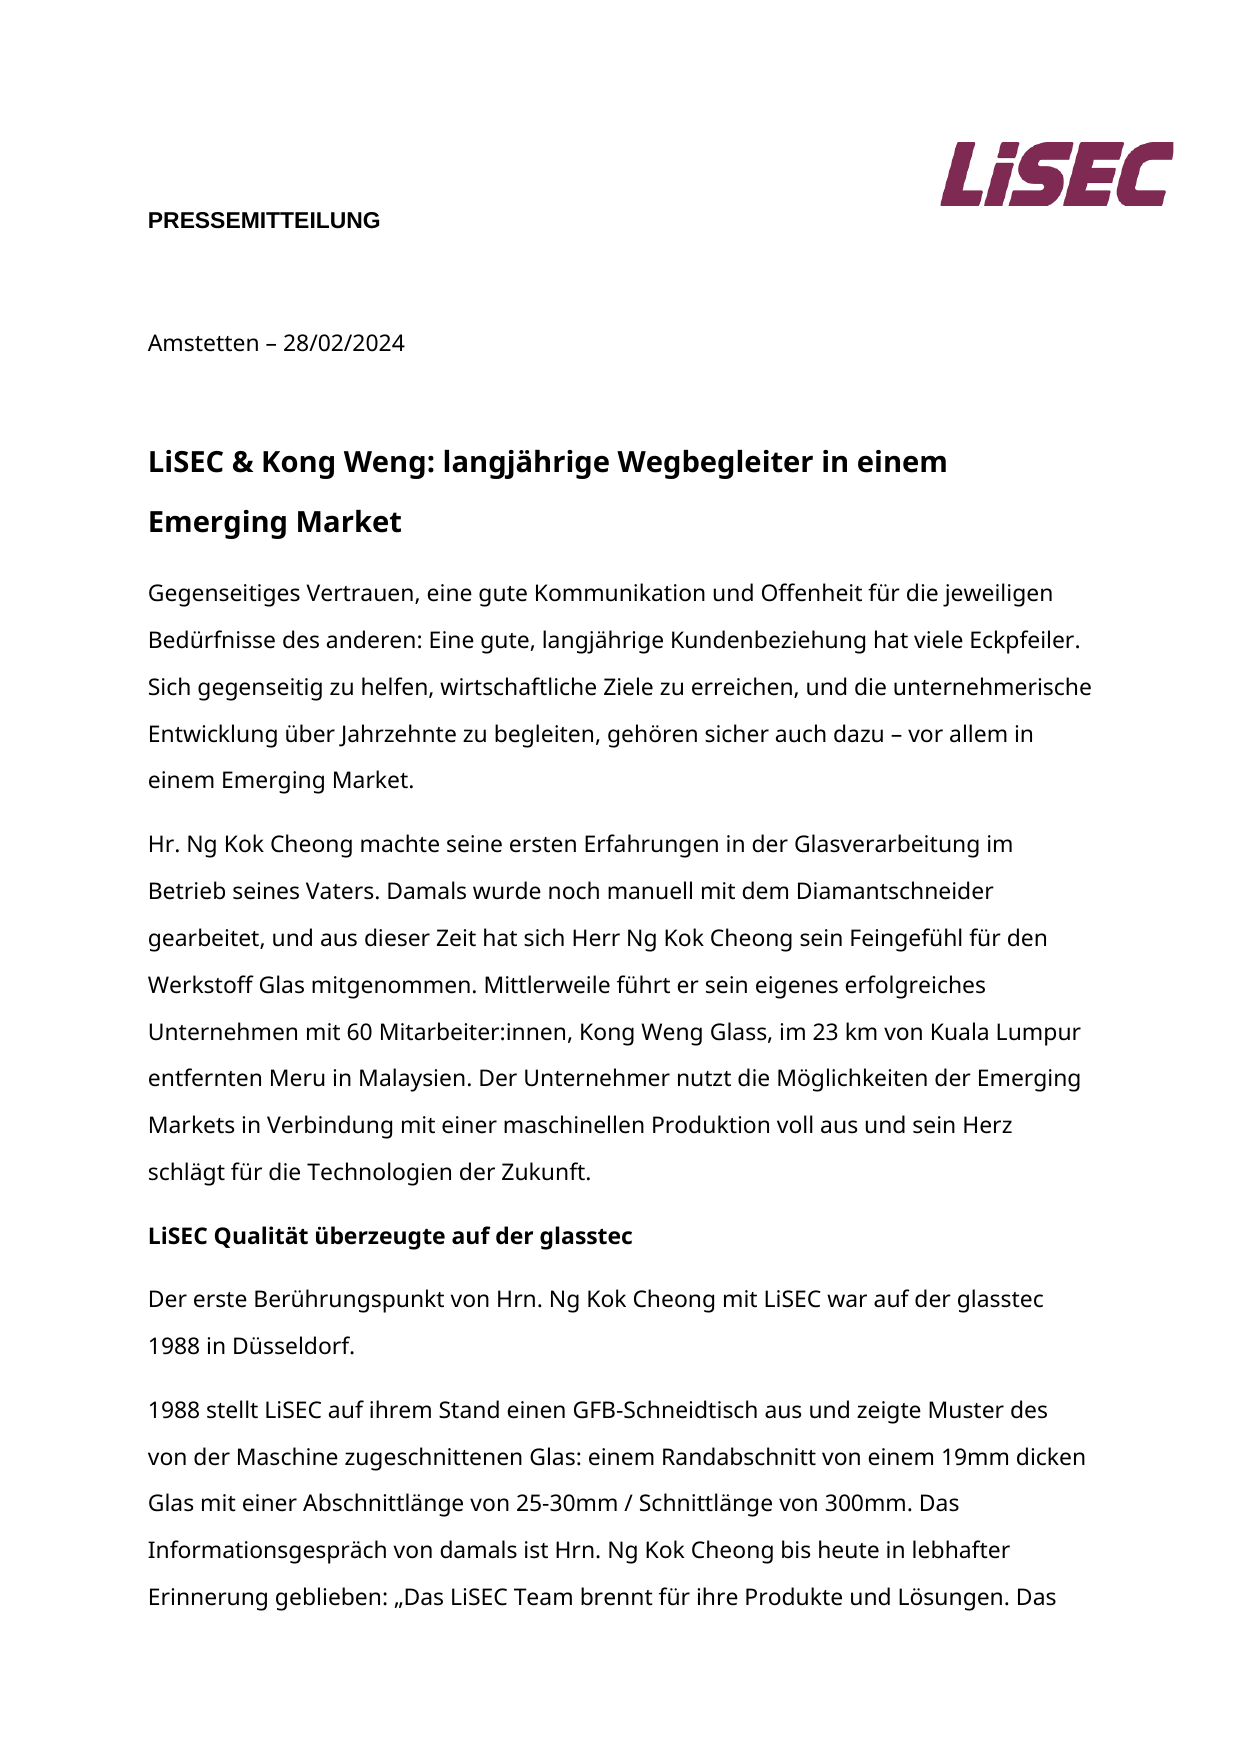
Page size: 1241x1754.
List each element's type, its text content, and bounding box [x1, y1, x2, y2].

text Gegenseitiges Vertrauen, eine gute Kommunikation und Offenheit für die jeweiligen Bedürfnisse des anderen: Eine gute, langjährige Kundenbeziehung hat viele Eckpfeiler. Sich gegenseitig zu helfen, wirtschaftliche Ziele zu erreichen, und die unternehmerische Entwicklung über Jahrzehnte zu begleiten, gehören sicher auch dazu – vor allem in einem Emerging Market. [148, 577, 1093, 796]
text Der erste Berührungspunkt von Hrn. Ng Kok Cheong mit LiSEC war auf der glasstec 1988 in Düsseldorf. [148, 1283, 1093, 1361]
picture [939, 142, 1173, 205]
text Hr. Ng Kok Cheong machte seine ersten Erfahrungen in der Glasverarbeitung im Betrieb seines Vaters. Damals wurde noch manuell mit dem Diamantschneider gearbeitet, und aus dieser Zeit hat sich Herr Ng Kok Cheong sein Feingefühl für den Werkstoff Glas mitgenommen. Mittlerweile führt er sein eigenes erfolgreiches Unternehmen mit 60 Mitarbeiter:innen, Kong Weng Glass, im 23 km von Kuala Lumpur entfernten Meru in Malaysien. Der Unternehmer nutzt die Möglichkeiten der Emerging Markets in Verbindung mit einer maschinellen Produktion voll aus und sein Herz schlägt für die Technologien der Zukunft. [148, 828, 1093, 1187]
text Amstetten – 28/02/2024 [148, 327, 1093, 359]
text LiSEC & Kong Weng: langjährige Wegbegleiter in einem Emerging Market [148, 441, 1093, 541]
text LiSEC Qualität überzeugte auf der glasstec [148, 1220, 1093, 1251]
